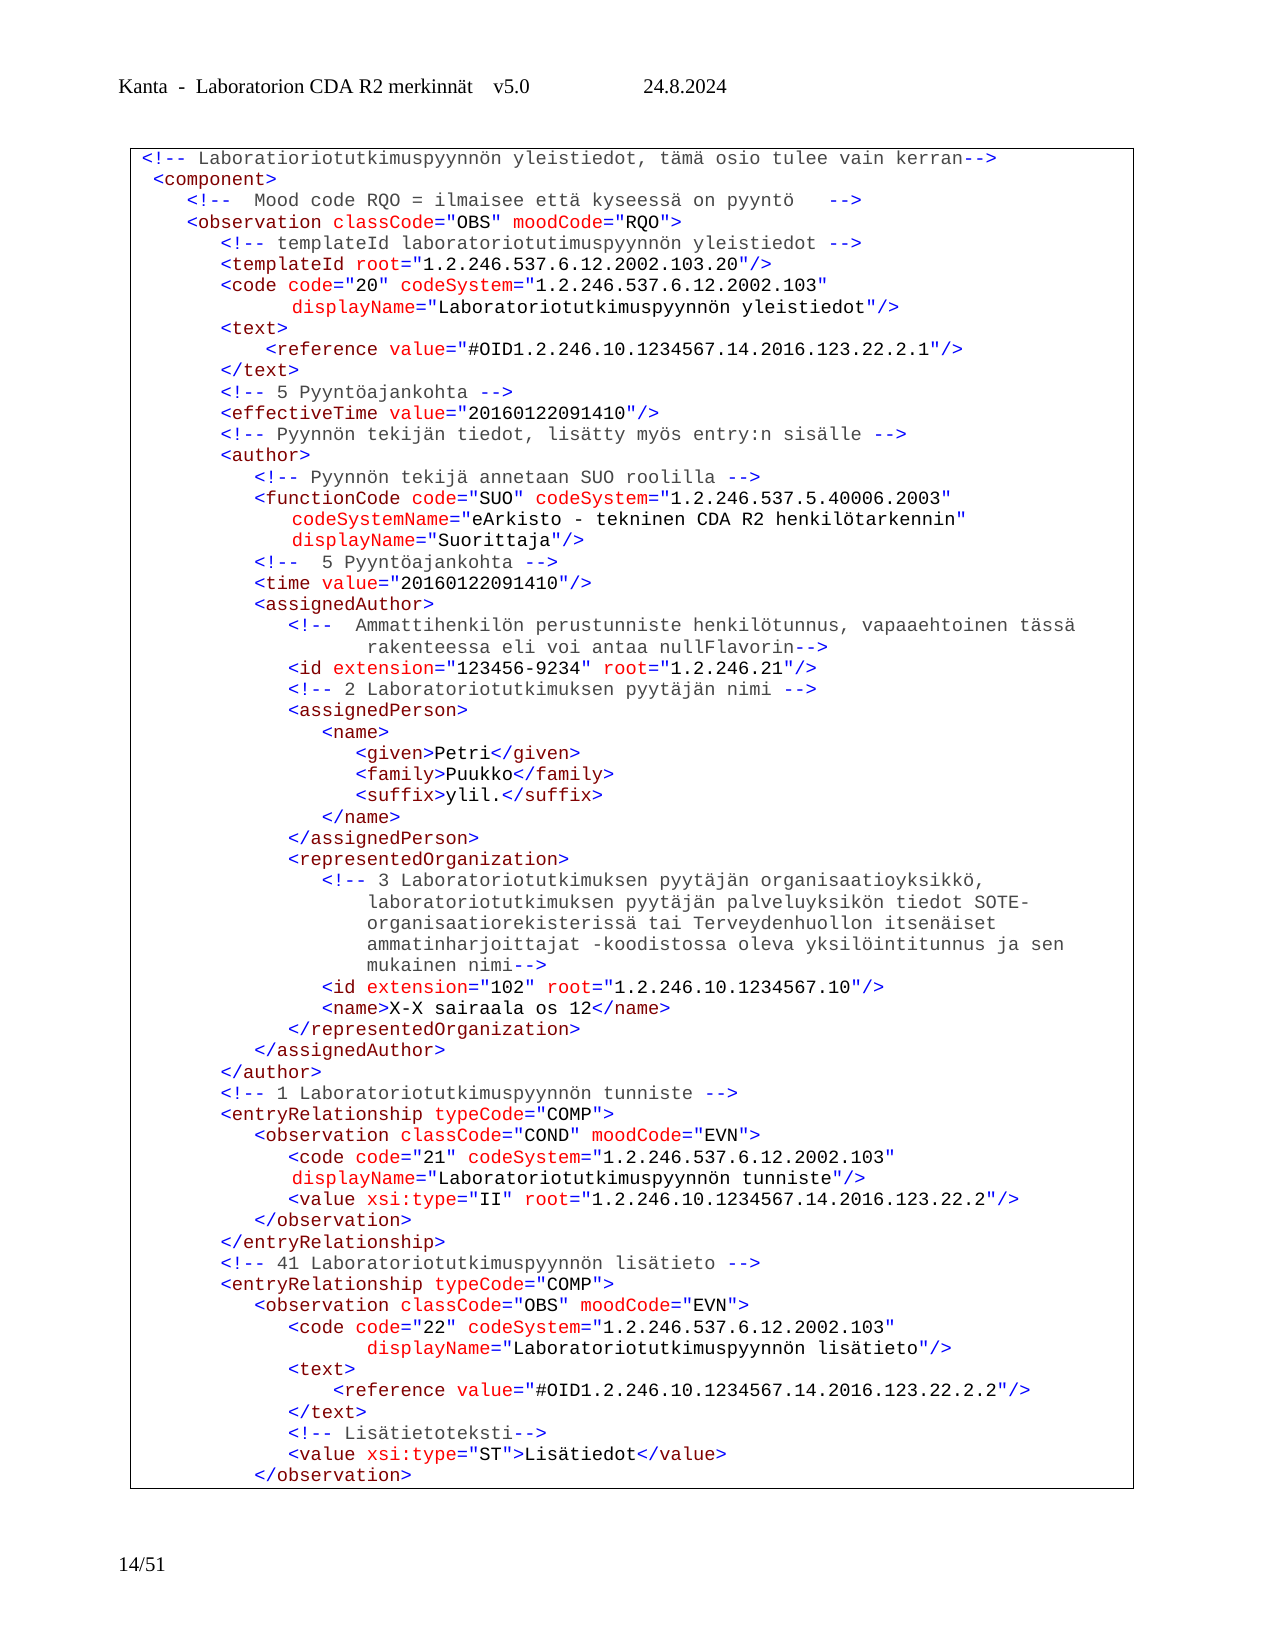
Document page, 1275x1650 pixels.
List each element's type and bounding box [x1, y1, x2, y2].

table_header [131, 149, 1133, 1487]
